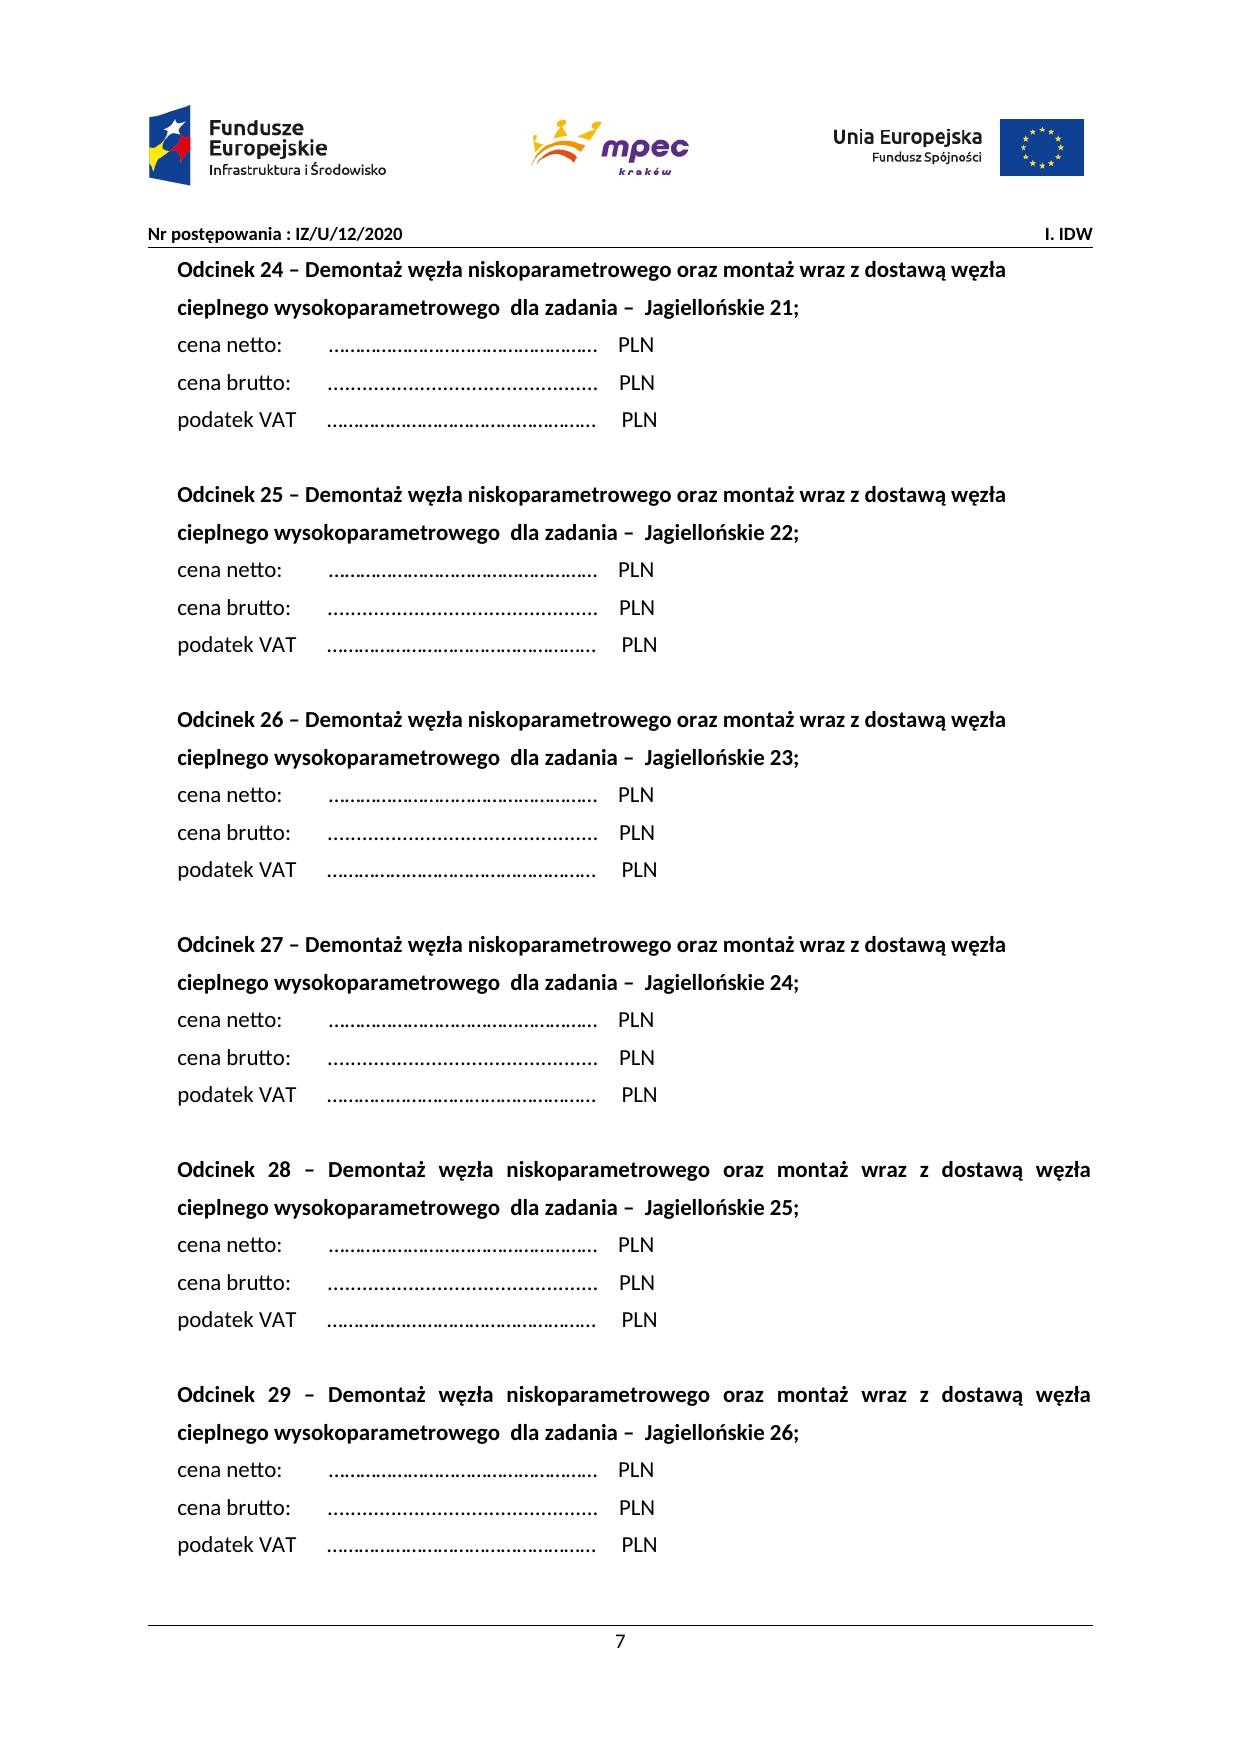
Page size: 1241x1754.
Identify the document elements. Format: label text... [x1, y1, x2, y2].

text cena brutto: ............................................... PLN [177, 1485, 1093, 1523]
text cena brutto: ............................................... PLN [177, 1035, 1093, 1073]
text podatek VAT …………………………………………… PLN [177, 848, 1093, 885]
text Odcinek 27 – Demontaż węzła niskoparametrowego oraz montaż wraz z dostawą węzła cieplnego wysokoparametrowego dla zadania – Jagiellońskie 24; [177, 923, 1093, 998]
text Odcinek 25 – Demontaż węzła niskoparametrowego oraz montaż wraz z dostawą węzła cieplnego wysokoparametrowego dla zadania – Jagiellońskie 22; [177, 473, 1093, 548]
text podatek VAT …………………………………………… PLN [177, 1523, 1093, 1560]
text podatek VAT …………………………………………… PLN [177, 1298, 1093, 1335]
text Odcinek 26 – Demontaż węzła niskoparametrowego oraz montaż wraz z dostawą węzła cieplnego wysokoparametrowego dla zadania – Jagiellońskie 23; [177, 698, 1093, 773]
text cena brutto: ............................................... PLN [177, 1260, 1093, 1298]
text Odcinek 24 – Demontaż węzła niskoparametrowego oraz montaż wraz z dostawą węzła cieplnego wysokoparametrowego dla zadania – Jagiellońskie 21; [177, 248, 1093, 323]
text podatek VAT …………………………………………… PLN [177, 623, 1093, 660]
text cena netto: …………………………………………… PLN [177, 773, 1093, 810]
text Odcinek 28 – Demontaż węzła niskoparametrowego oraz montaż wraz z dostawą węzła cieplnego wysokoparametrowego dla zadania – Jagiellońskie 25; [177, 1148, 1093, 1223]
text cena brutto: ............................................... PLN [177, 810, 1093, 848]
text cena brutto: ............................................... PLN [177, 585, 1093, 623]
text podatek VAT …………………………………………… PLN [177, 1073, 1093, 1110]
text podatek VAT …………………………………………… PLN [177, 398, 1093, 435]
picture [147, 102, 1085, 187]
text Odcinek 29 – Demontaż węzła niskoparametrowego oraz montaż wraz z dostawą węzła cieplnego wysokoparametrowego dla zadania – Jagiellońskie 26; [177, 1373, 1093, 1448]
text cena netto: …………………………………………… PLN [177, 1448, 1093, 1485]
text cena brutto: ............................................... PLN [177, 360, 1093, 398]
text cena netto: …………………………………………… PLN [177, 1223, 1093, 1260]
text cena netto: …………………………………………… PLN [177, 998, 1093, 1035]
text cena netto: …………………………………………… PLN [177, 548, 1093, 585]
text cena netto: …………………………………………… PLN [177, 323, 1093, 360]
